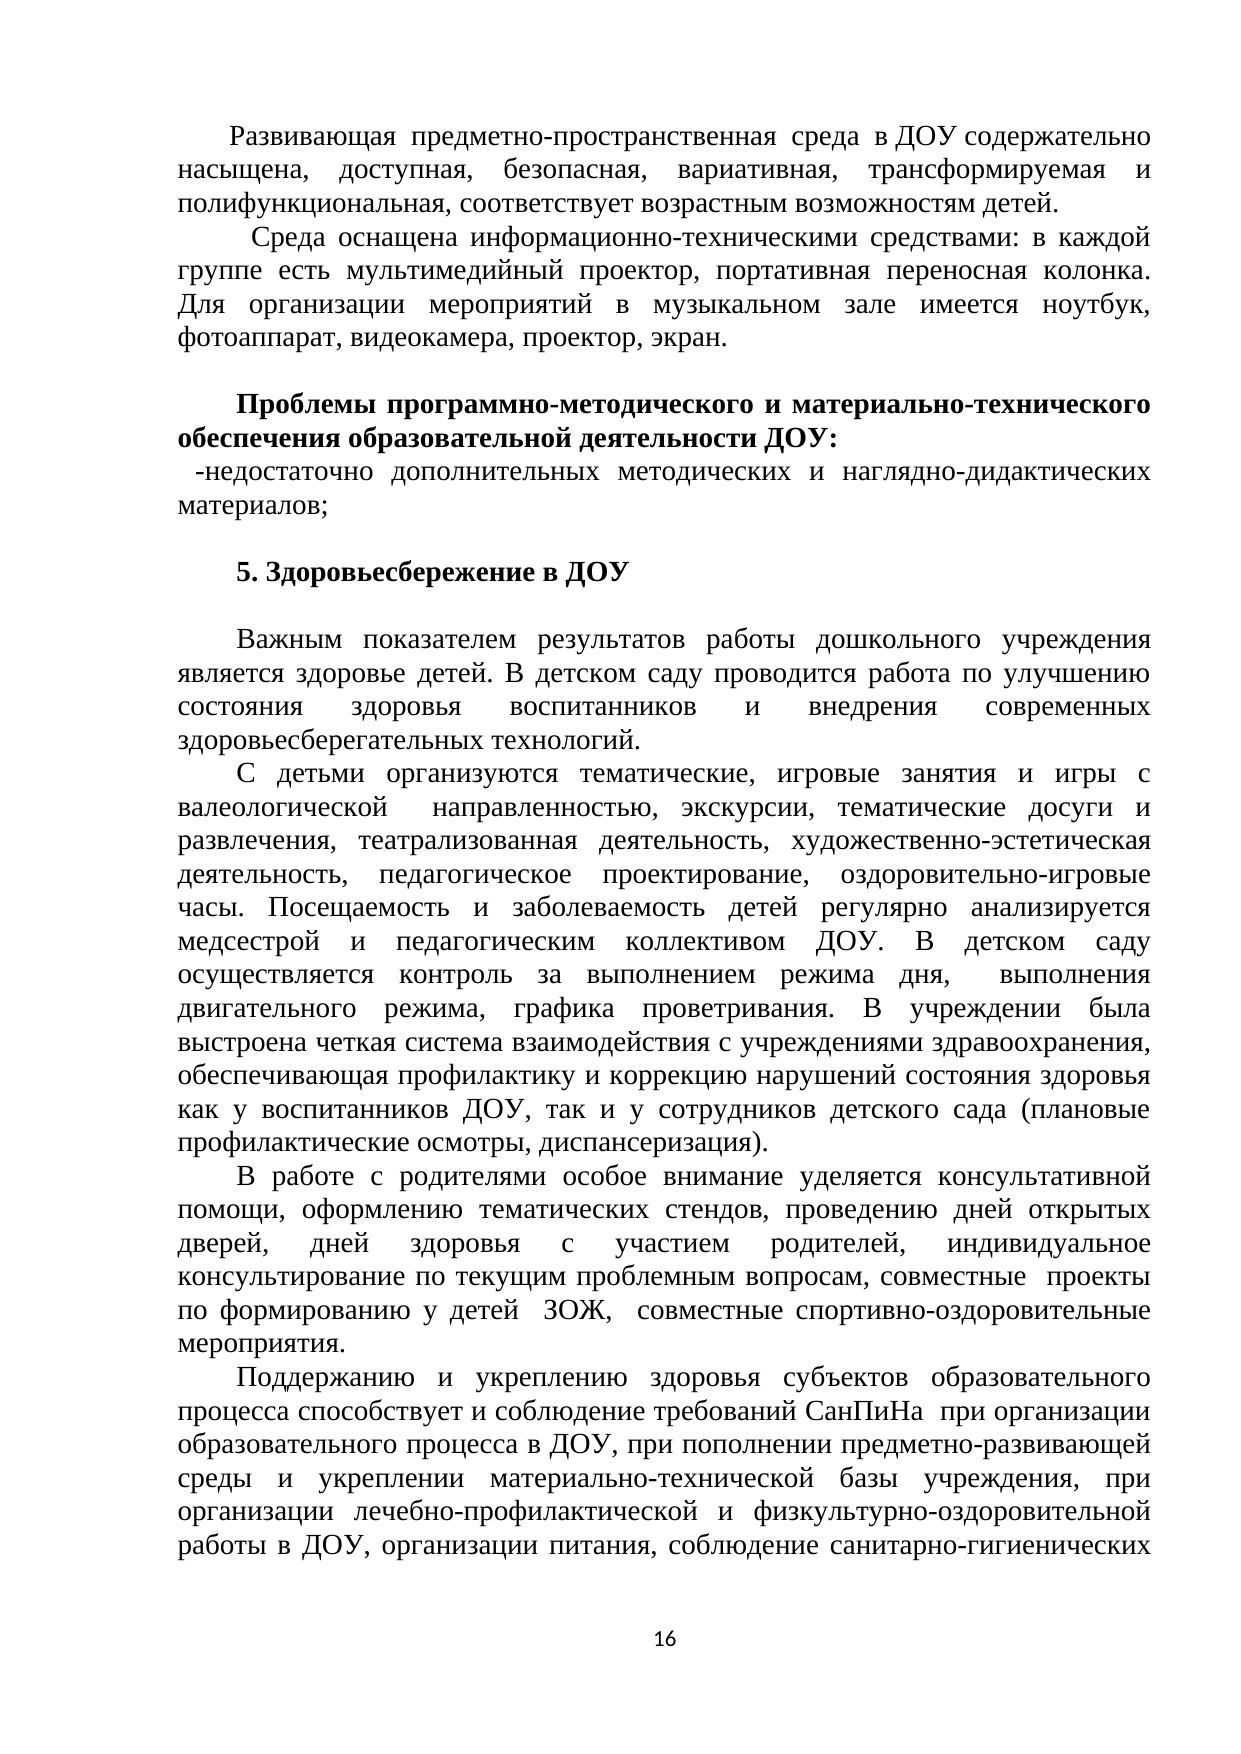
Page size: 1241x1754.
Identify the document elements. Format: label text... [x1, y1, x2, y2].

text -недостаточно дополнительных методических и наглядно-дидактических материалов; [177, 453, 1152, 521]
text Среда оснащена информационно-техническими средствами: в каждой группе есть мультимедийный проектор, портативная переносная колонка. Для организации мероприятий в музыкальном зале имеется ноутбук, фотоаппарат, видеокамера, проектор, экран. [177, 219, 1152, 353]
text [177, 1359, 1152, 1560]
text В работе с родителями особое внимание уделяется консультативной помощи, оформлению тематических стендов, проведению дней открытых дверей, дней здоровья с участием родителей, индивидуальное консультирование по текущим проблемным вопросам, совместные проекты по формированию у детей ЗОЖ, совместные спортивно-оздоровительные мероприятия. [177, 1158, 1152, 1359]
text Важным показателем результатов работы дошкольного учреждения является здоровье детей. В детском саду проводится работа по улучшению состояния здоровья воспитанников и внедрения современных здоровьесберегательных технологий. [177, 621, 1152, 755]
text С детьми организуются тематические, игровые занятия и игры с валеологической направленностью, экскурсии, тематические досуги и развлечения, театрализованная деятельность, художественно-эстетическая деятельность, педагогическое проектирование, оздоровительно-игровые часы. Посещаемость и заболеваемость детей регулярно анализируется медсестрой и педагогическим коллективом ДОУ. В детском саду осуществляется контроль за выполнением режима дня, выполнения двигательного режима, графика проветривания. В учреждении была выстроена четкая система взаимодействия с учреждениями здравоохранения, обеспечивающая профилактику и коррекцию нарушений состояния здоровья как у воспитанников ДОУ, так и у сотрудников детского сада (плановые профилактические осмотры, диспансеризация). [177, 755, 1152, 1158]
text 5. Здоровьесбережение в ДОУ [177, 554, 1152, 588]
text Развивающая предметно-пространственная среда в ДОУ содержательно насыщена, доступная, безопасная, вариативная, трансформируемая и полифункциональная, соответствует возрастным возможностям детей. [177, 118, 1152, 219]
text Проблемы программно-методического и материально-технического обеспечения образовательной деятельности ДОУ: [177, 386, 1152, 453]
